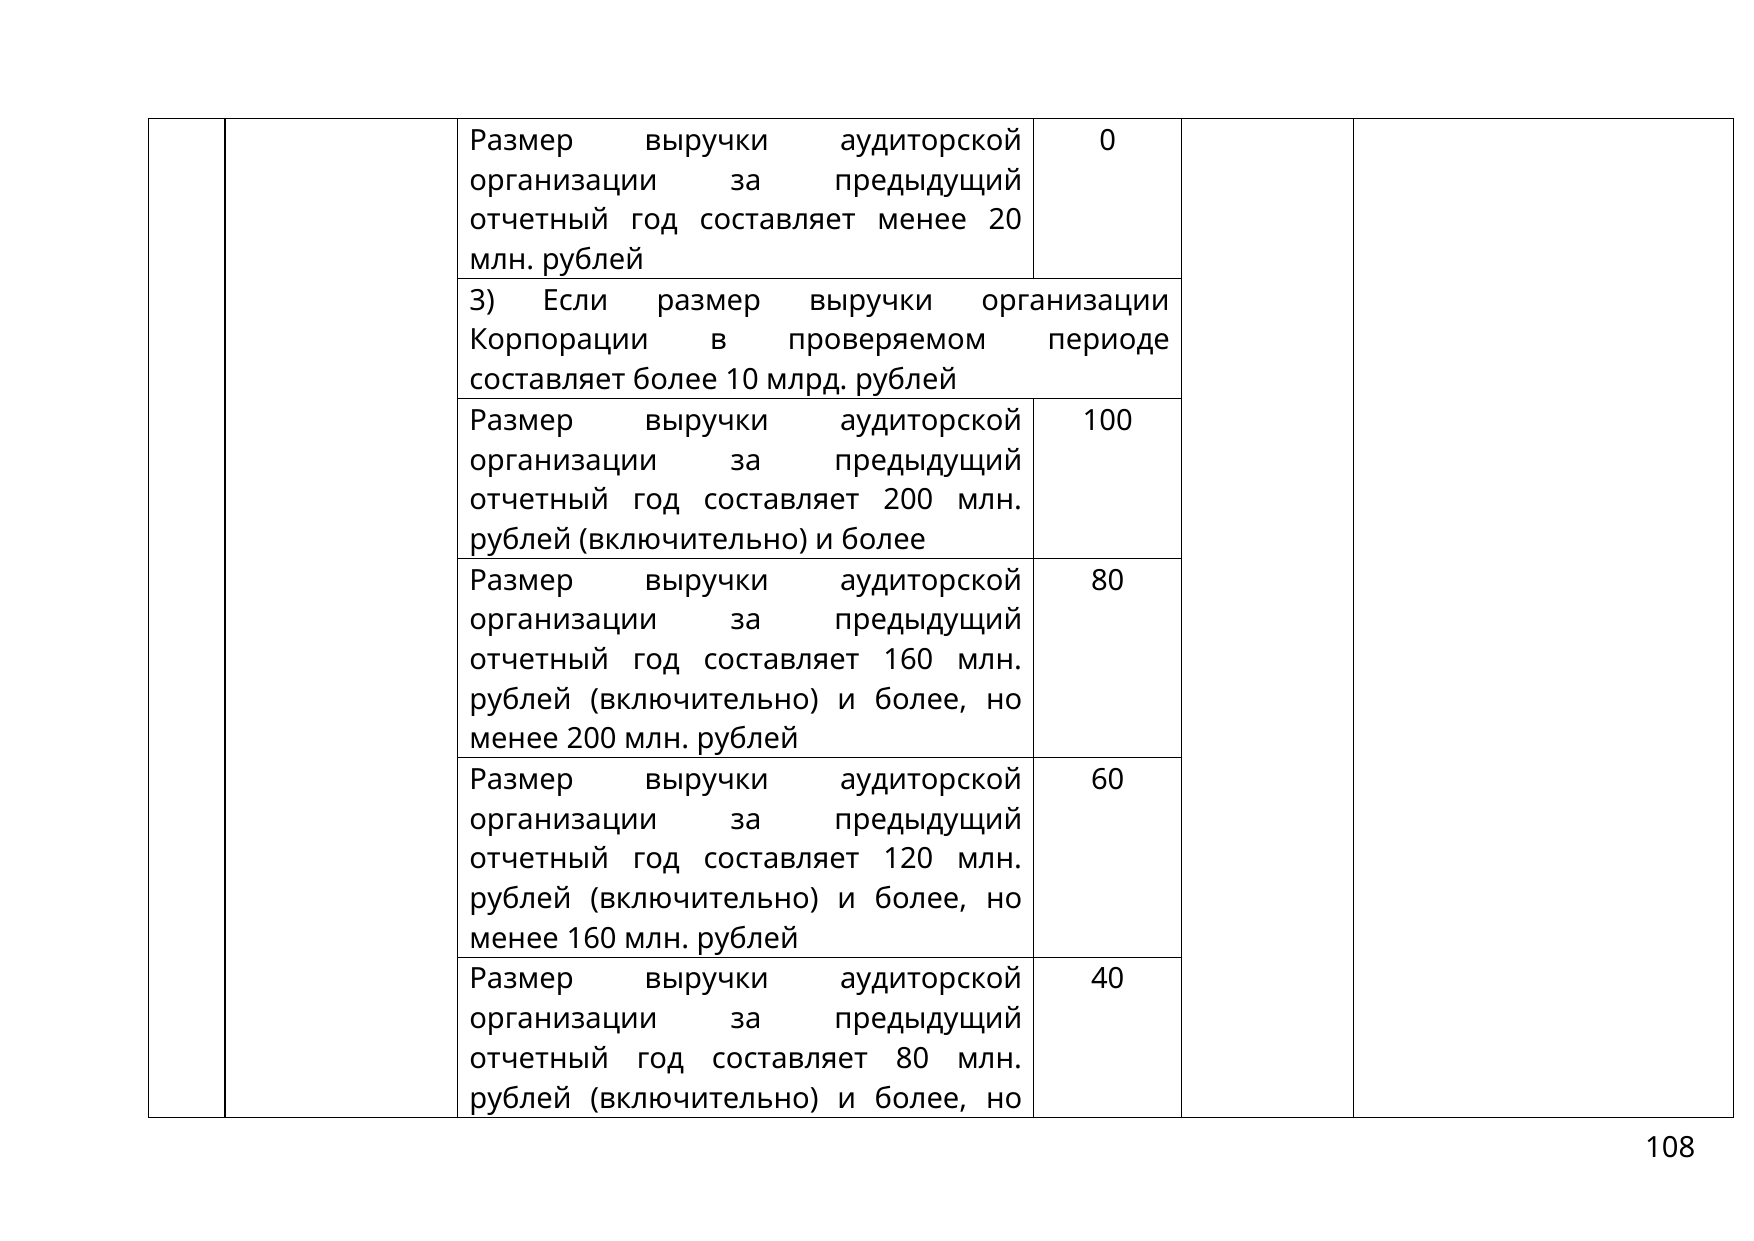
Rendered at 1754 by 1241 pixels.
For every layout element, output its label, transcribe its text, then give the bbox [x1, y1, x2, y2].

table_cell Размер выручки аудиторской организации за предыдущий отчетный год составляет 160 млн. рублей (включительно) и более, но менее 200 млн. рублей [458, 559, 1033, 757]
table_cell 60 [1034, 758, 1181, 957]
table_cell 80 [1034, 559, 1181, 757]
table_cell Размер выручки аудиторской организации за предыдущий отчетный год составляет менее 20 млн. рублей [458, 119, 1033, 278]
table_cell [458, 958, 1033, 1117]
table_cell 0 [1034, 119, 1181, 278]
table_cell 3) Если размер выручки организации Корпорации в проверяемом периоде составляет более 10 млрд. рублей [458, 279, 1181, 398]
table_cell Размер выручки аудиторской организации за предыдущий отчетный год составляет 200 млн. рублей (включительно) и более [458, 399, 1033, 558]
table_cell Размер выручки аудиторской организации за предыдущий отчетный год составляет 120 млн. рублей (включительно) и более, но менее 160 млн. рублей [458, 758, 1033, 957]
table_cell 100 [1034, 399, 1181, 558]
table_cell 40 [1034, 958, 1181, 1117]
